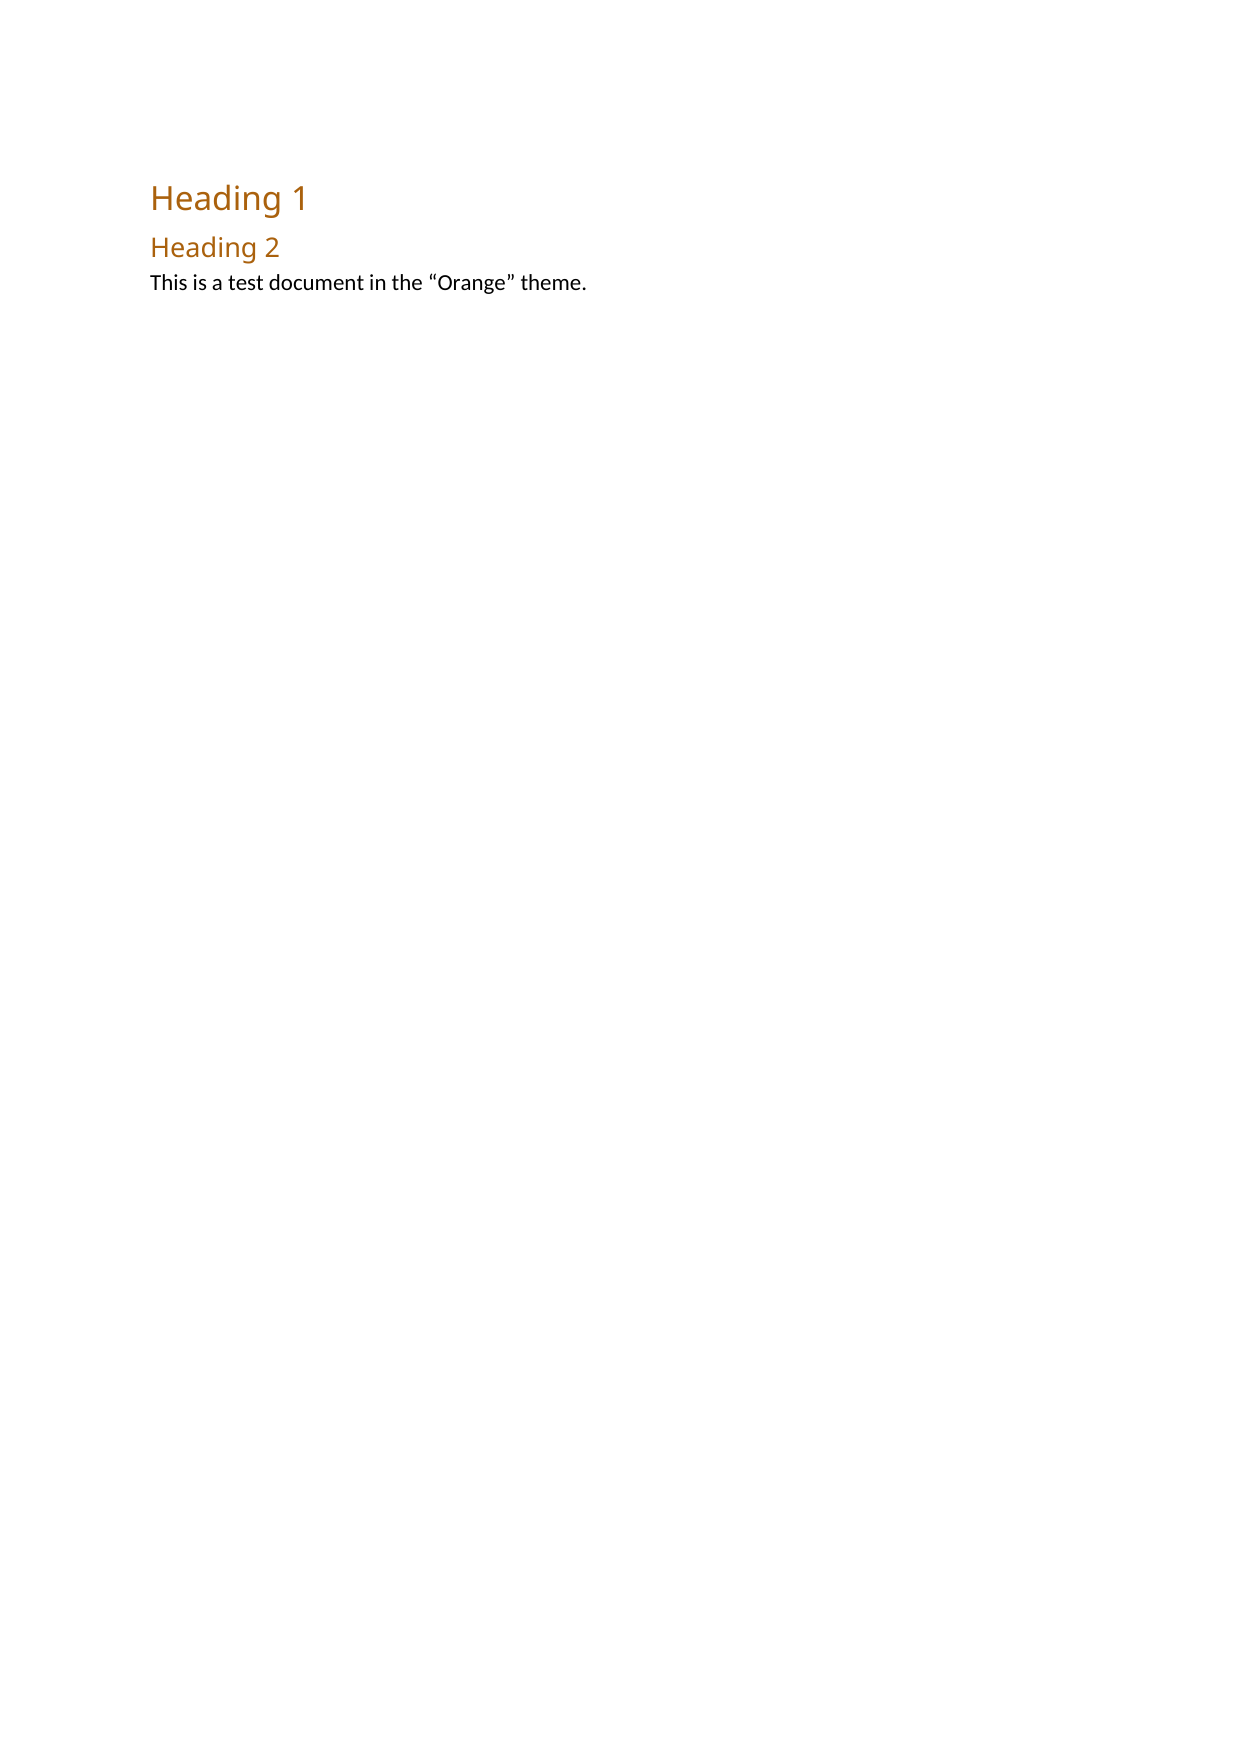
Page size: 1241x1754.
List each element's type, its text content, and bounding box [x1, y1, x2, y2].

subtitle Heading 2 [150, 228, 1090, 265]
subtitle Heading 1 [150, 175, 1090, 220]
text This is a test document in the “Orange” theme. [150, 268, 1090, 296]
